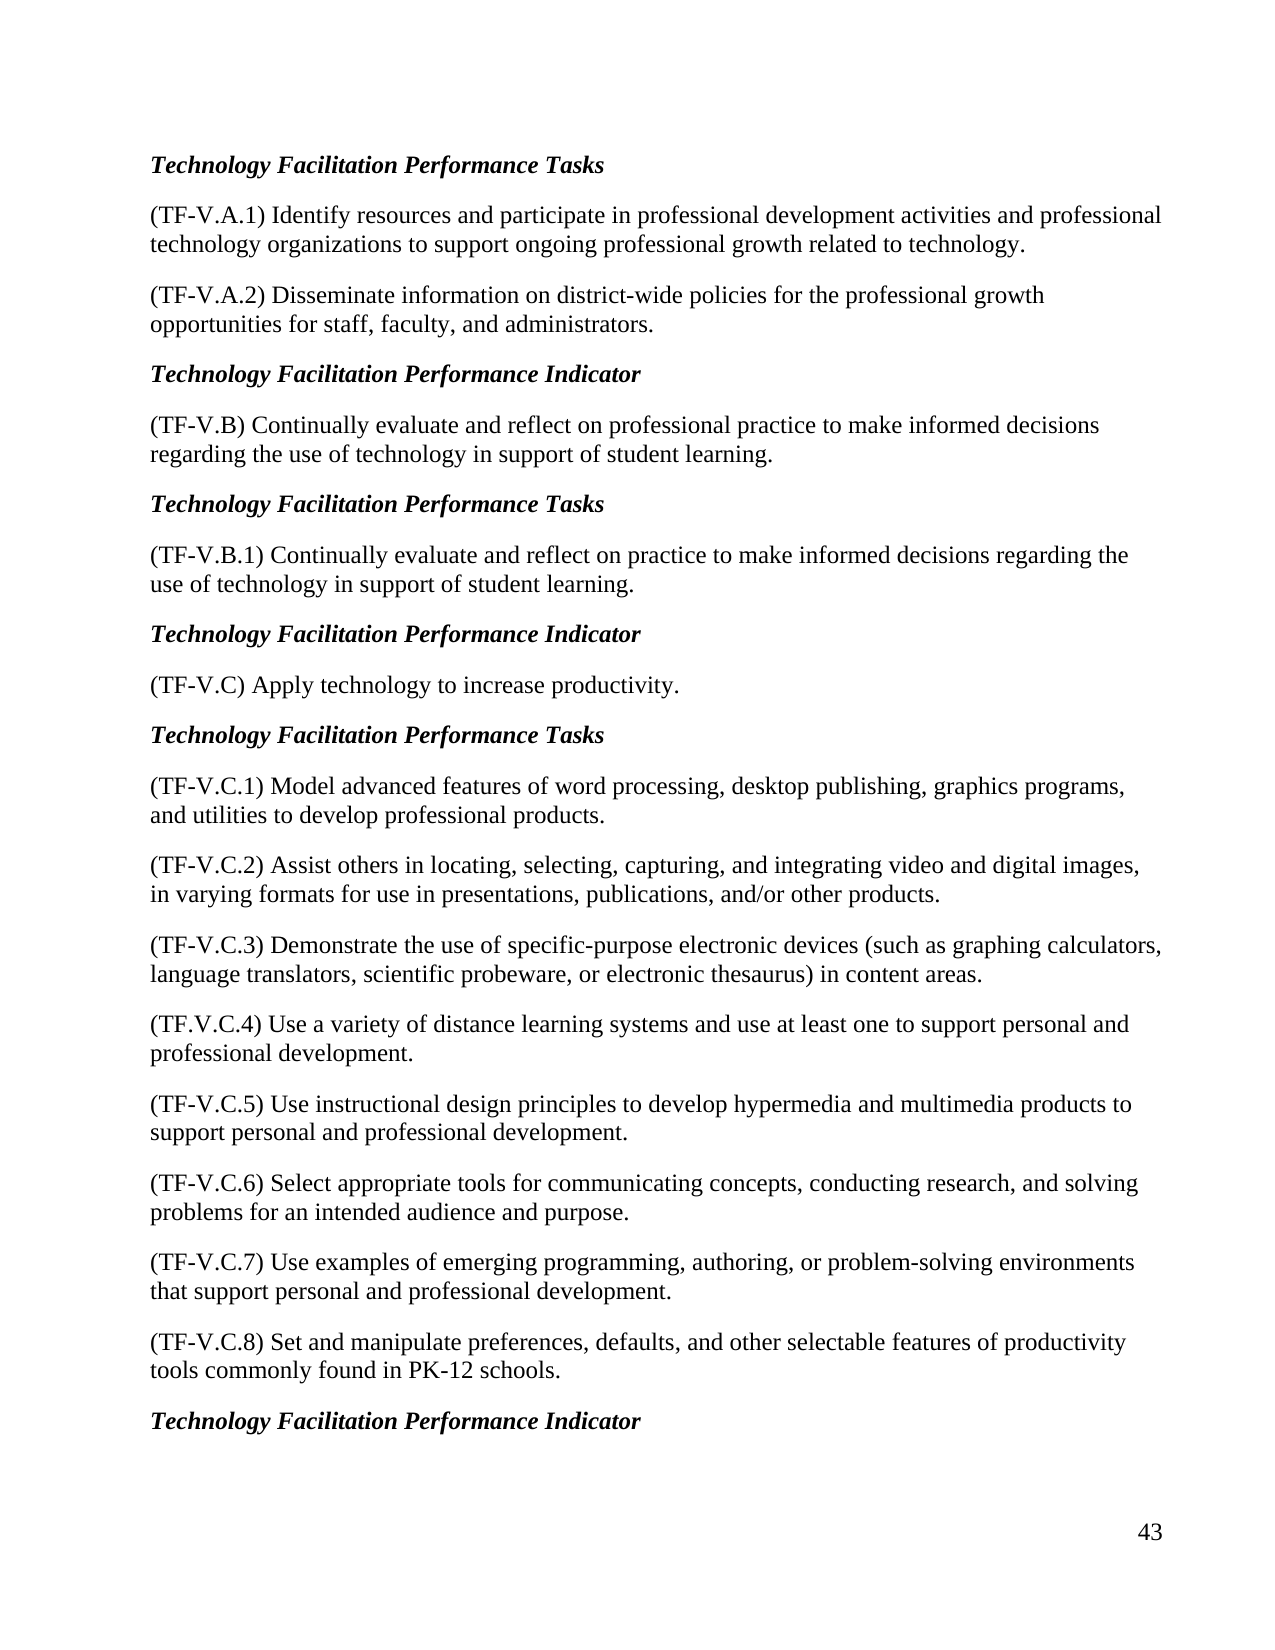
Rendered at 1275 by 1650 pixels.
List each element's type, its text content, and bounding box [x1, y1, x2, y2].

text (TF-V.A.2) Disseminate information on district-wide policies for the professional growth opportunities for staff, faculty, and administrators. [150, 280, 1162, 337]
text (TF-V.A.1) Identify resources and participate in professional development activities and professional technology organizations to support ongoing professional growth related to technology. [150, 201, 1162, 258]
text Technology Facilitation Performance Indicator [150, 619, 1162, 648]
text (TF-V.C.8) Set and manipulate preferences, defaults, and other selectable features of productivity tools commonly found in PK-12 schools. [150, 1327, 1162, 1384]
text (TF-V.B.1) Continually evaluate and reflect on practice to make informed decisions regarding the use of technology in support of student learning. [150, 540, 1162, 597]
text Technology Facilitation Performance Tasks [150, 489, 1162, 518]
text Technology Facilitation Performance Indicator [150, 1406, 1162, 1435]
text (TF-V.C.3) Demonstrate the use of specific-purpose electronic devices (such as graphing calculators, language translators, scientific probeware, or electronic thesaurus) in content areas. [150, 930, 1162, 987]
text (TF.V.C.4) Use a variety of distance learning systems and use at least one to support personal and professional development. [150, 1009, 1162, 1067]
text Technology Facilitation Performance Indicator [150, 359, 1162, 388]
text (TF-V.C) Apply technology to increase productivity. [150, 670, 1162, 699]
text (TF-V.C.1) Model advanced features of word processing, desktop publishing, graphics programs, and utilities to develop professional products. [150, 771, 1162, 829]
text (TF-V.C.5) Use instructional design principles to develop hypermedia and multimedia products to support personal and professional development. [150, 1089, 1162, 1146]
text (TF-V.C.2) Assist others in locating, selecting, capturing, and integrating video and digital images, in varying formats for use in presentations, publications, and/or other products. [150, 851, 1162, 908]
text (TF-V.C.7) Use examples of emerging programming, authoring, or problem-solving environments that support personal and professional development. [150, 1247, 1162, 1305]
text (TF-V.B) Continually evaluate and reflect on professional practice to make informed decisions regarding the use of technology in support of student learning. [150, 410, 1162, 467]
text Technology Facilitation Performance Tasks [150, 721, 1162, 749]
text (TF-V.C.6) Select appropriate tools for communicating concepts, conducting research, and solving problems for an intended audience and purpose. [150, 1168, 1162, 1226]
text Technology Facilitation Performance Tasks [150, 150, 1162, 179]
